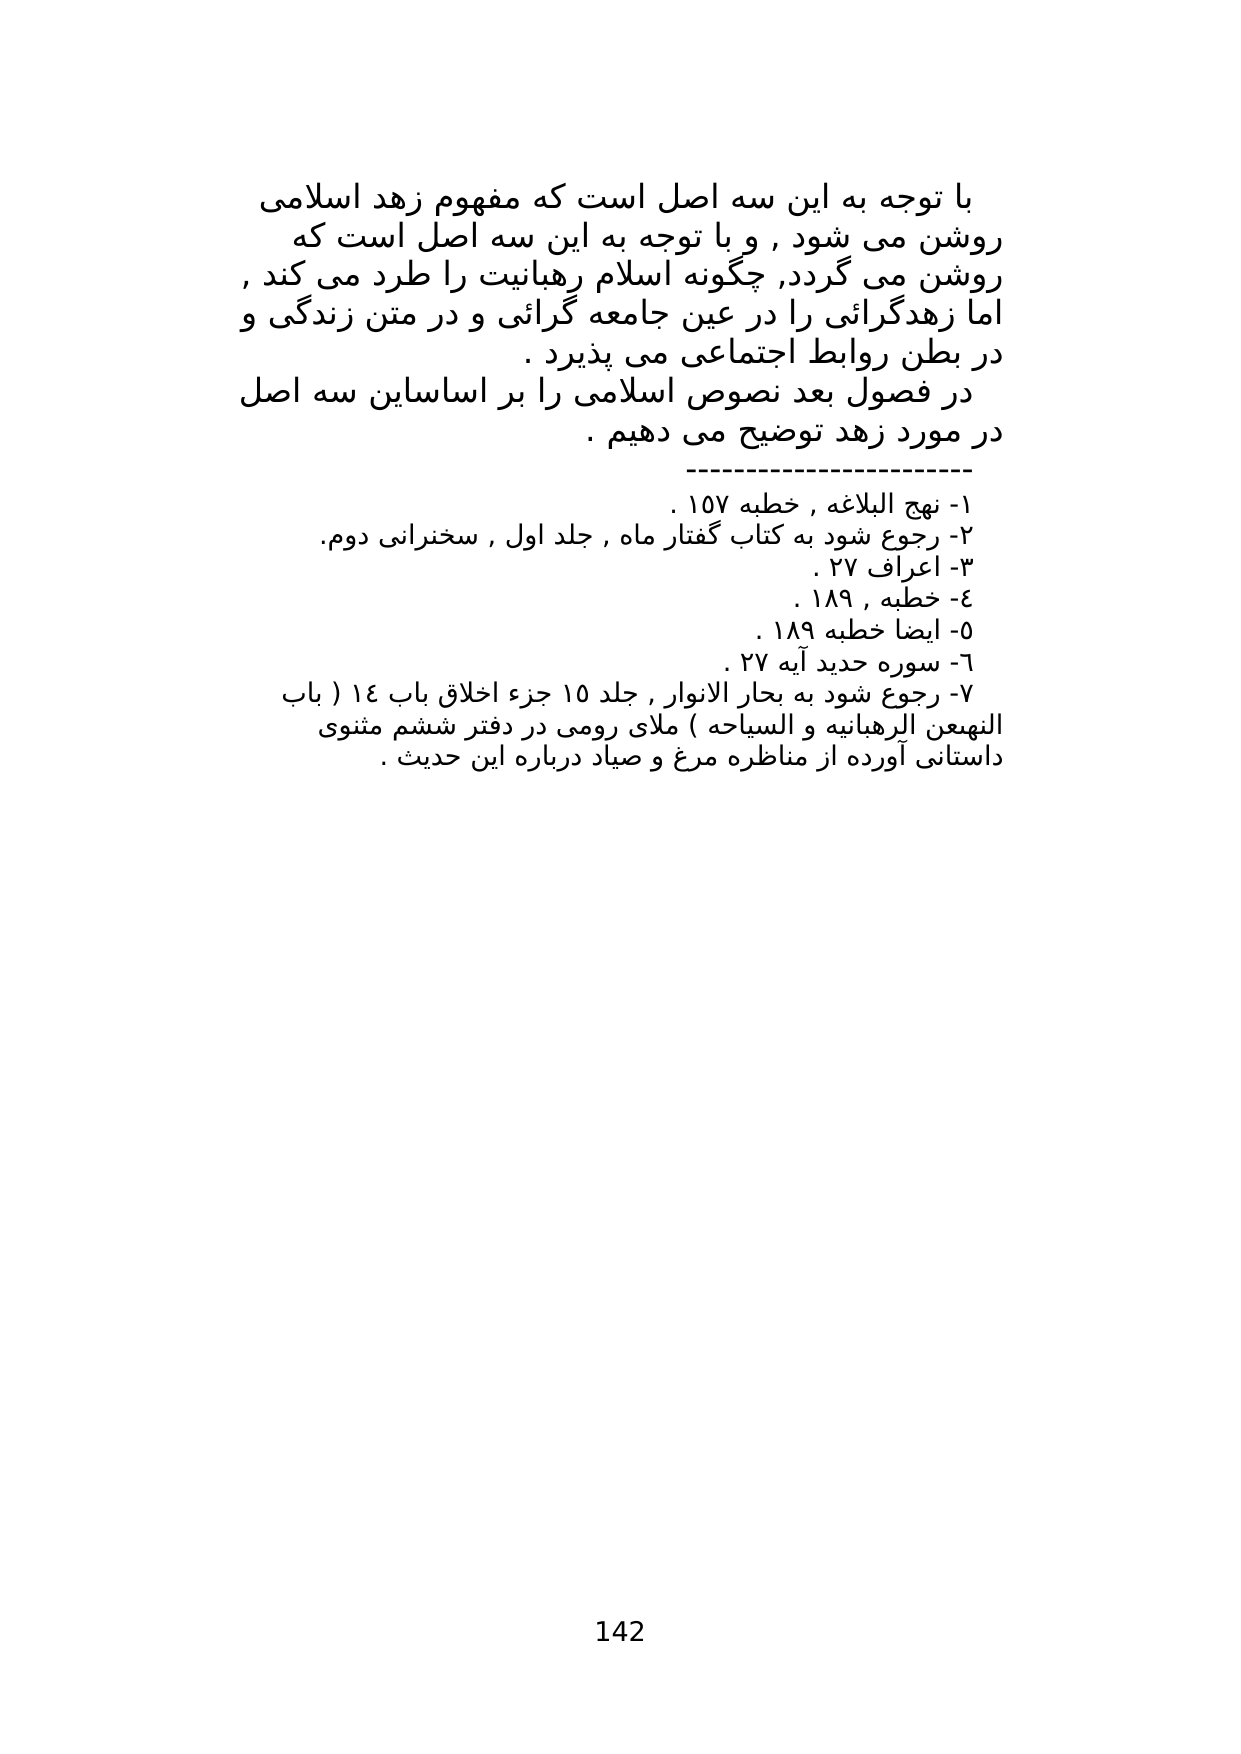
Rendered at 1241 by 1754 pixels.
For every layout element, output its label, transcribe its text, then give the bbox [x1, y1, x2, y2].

text در فصول بعد نصوص اسلامى را بر اساساين سه اصل در مورد زهد توضيح مى دهيم . [236, 371, 1004, 449]
text ------------------------ [236, 449, 1004, 488]
text ٥- ايضا خطبه ١٨٩ . [236, 614, 1004, 646]
text ٢- رجوع شود به كتاب گفتار ماه , جلد اول , سخنرانى دوم. [236, 519, 1004, 551]
text ١- نهج البلاغه , خطبه ١٥٧ . [236, 488, 1004, 519]
text ٧- رجوع شود به بحار الانوار , جلد ١٥ جزء اخلاق باب ١٤ ( باب النهىعن الرهبانيه و السياحه ) ملاى رومى در دفتر ششم مثنوى داستانى آورده از مناظره مرغ و صياد درباره اين حديث . [236, 677, 1004, 772]
text ٣- اعراف ٢٧ . [236, 551, 1004, 583]
text با توجه به اين سه اصل است كه مفهوم زهد اسلامى روشن مى شود , و با توجه به اين سه اصل است كه روشن مى گردد, چگونه اسلام رهبانيت را طرد مى كند , اما زهدگرائى را در عين جامعه گرائى و در متن زندگى و در بطن روابط اجتماعى مى پذيرد . [236, 177, 1004, 371]
text ٦- سوره حديد آيه ٢٧ . [236, 646, 1004, 677]
text ٤- خطبه , ١٨٩ . [236, 583, 1004, 614]
